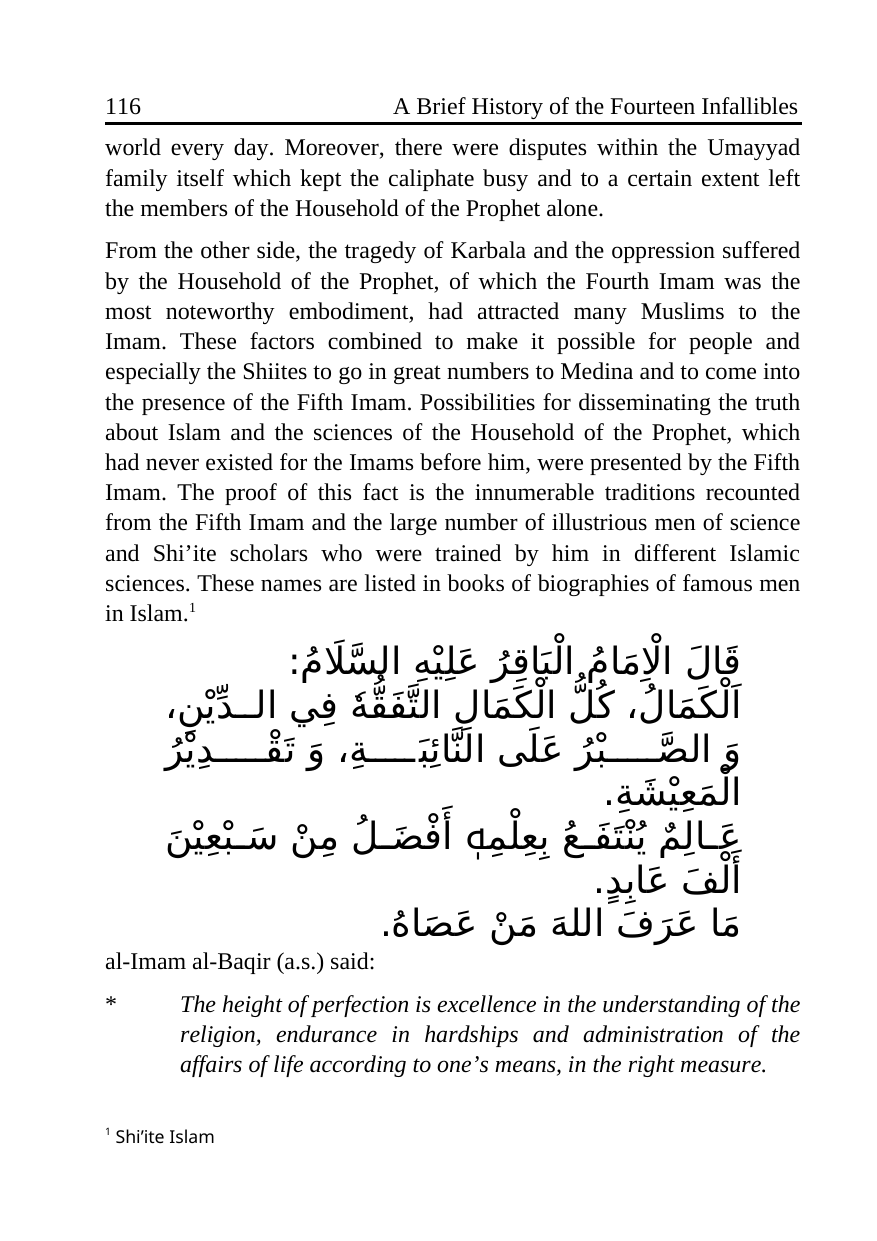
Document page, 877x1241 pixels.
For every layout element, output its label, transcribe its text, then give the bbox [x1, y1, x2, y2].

text اَلْكَمَالُ، كُلُّ الْكَمَالِ التَّفَقُّهٗ فِي الدِّيْنِ، وَ الصَّبْرُ عَلَى النَّائِبَةِ، وَ تَقْدِيْرُ الْمَعِيْشَةِ. [165, 684, 742, 814]
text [105, 132, 802, 222]
text عَالِمٌ يُنْتَفَعُ بِعِلْمِهٖ أَفْضَلُ مِنْ سَبْعِيْنَ أَلْفَ عَابِدٍ. [165, 814, 742, 902]
text From the other side, the tragedy of Karbala and the oppression suffered by the Household of the Prophet, of which the Fourth Imam was the most noteworthy embodiment, had attracted many Muslims to the Imam. These factors combined to make it possible for people and especially the Shiites to go in great numbers to Medina and to come into the presence of the Fifth Imam. Possibilities for disseminating the truth about Islam and the sciences of the Household of the Prophet, which had never existed for the Imams before him, were presented by the Fifth Imam. The proof of this fact is the innumerable traditions recounted from the Fifth Imam and the large number of illustrious men of science and Shi’ite scholars who were trained by him in different Islamic sciences. These names are listed in books of biographies of famous men in Islam. [105, 235, 802, 627]
text قَالَ الْاِمَامُ الْبَاقِرُ عَلِيْهِ السَّلَامُ: [165, 640, 742, 684]
text al-Imam al-Baqir (a.s.) said: [105, 946, 802, 976]
text * The height of perfection is excellence in the understanding of the religion, endurance in hardships and administration of the affairs of life according to one’s means, in the right measure. [105, 988, 802, 1079]
text مَا عَرَفَ اللهَ مَنْ عَصَاهُ. [165, 902, 742, 946]
